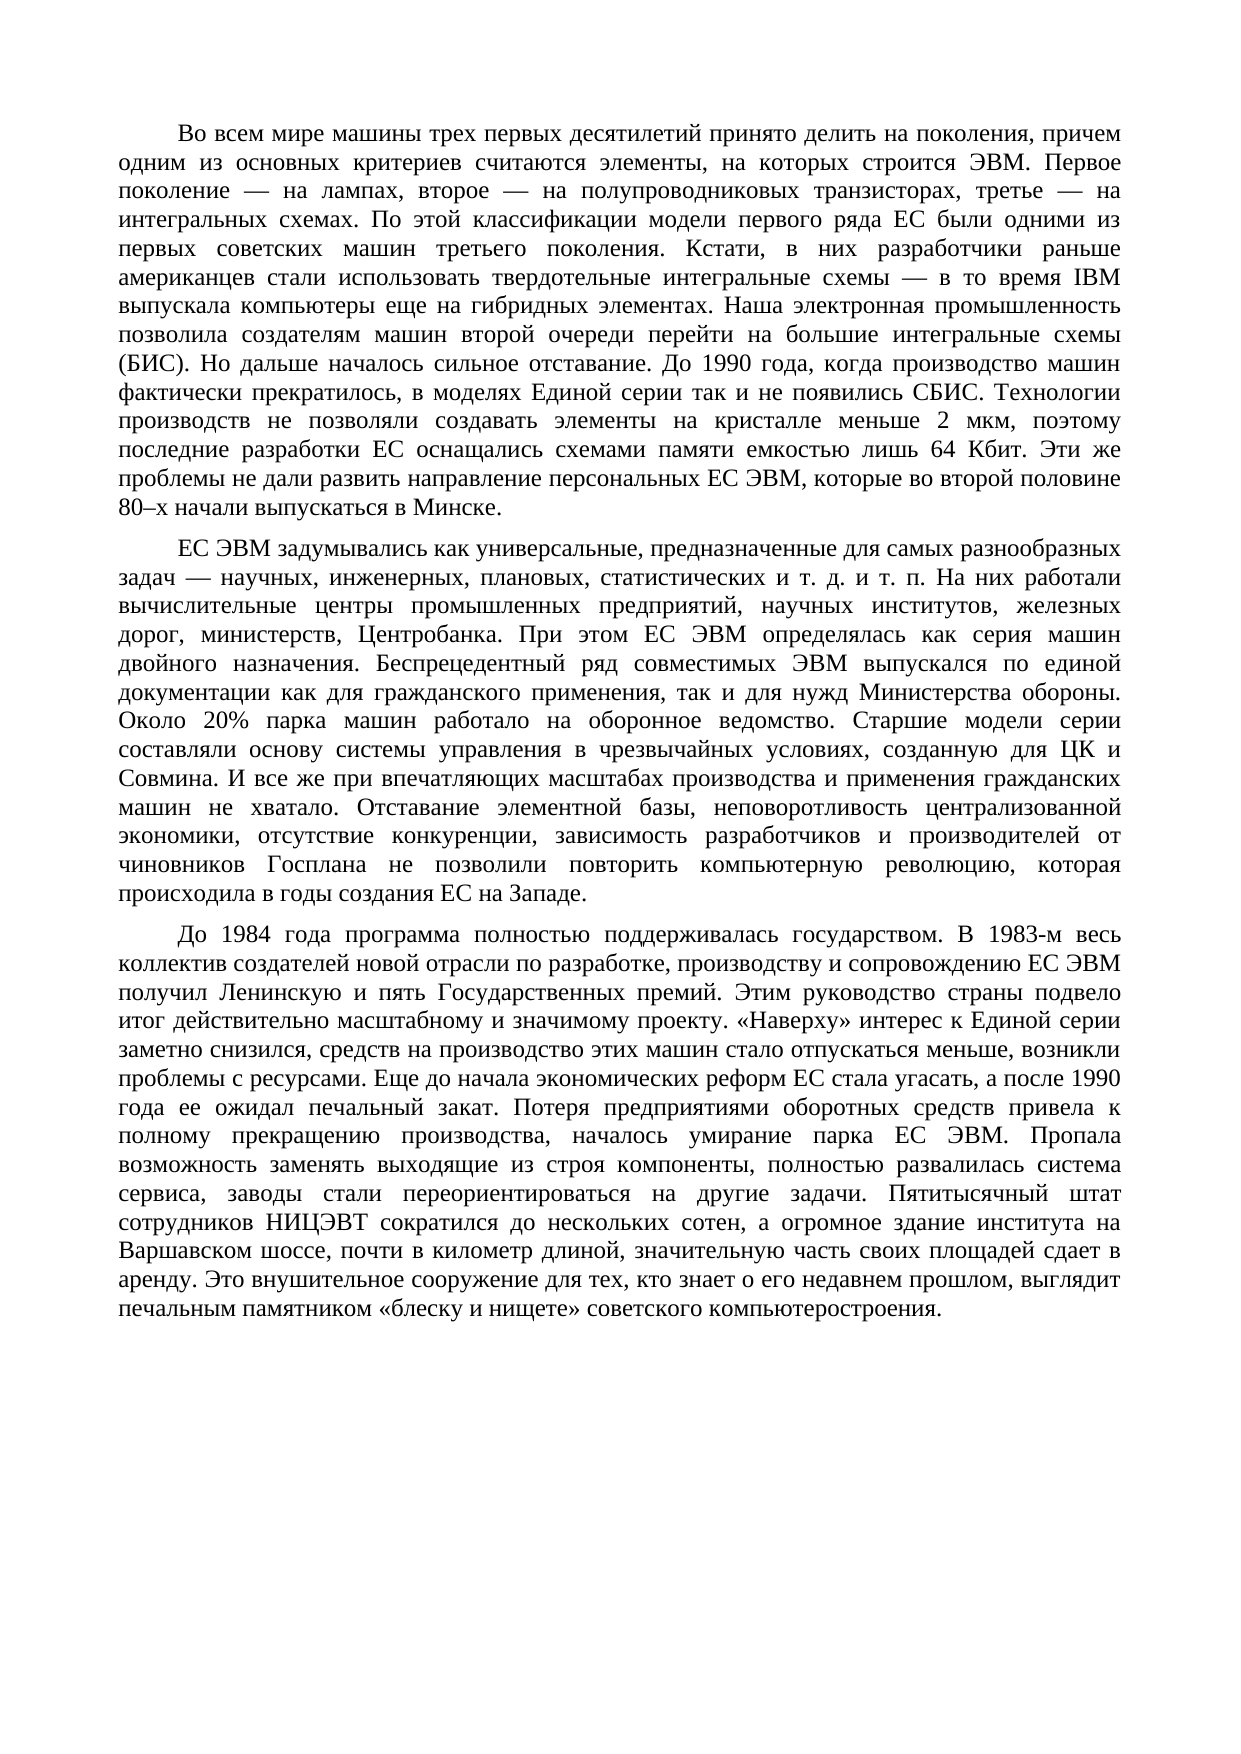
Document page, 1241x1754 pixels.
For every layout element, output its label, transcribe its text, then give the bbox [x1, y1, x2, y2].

text Во всем мире машины трех первых десятилетий принято делить на поколения, причем одним из основных критериев считаются элементы, на которых строится ЭВМ. Первое поколение — на лампах, второе — на полупроводниковых транзисторах, третье — на интегральных схемах. По этой классификации модели первого ряда ЕС были одними из первых советских машин третьего поколения. Кстати, в них разработчики раньше американцев стали использовать твердотельные интегральные схемы — в то время IBM выпускала компьютеры еще на гибридных элементах. Наша электронная промышленность позволила создателям машин второй очереди перейти на большие интегральные схемы (БИС). Но дальше началось сильное отставание. До 1990 года, когда производство машин фактически прекратилось, в моделях Единой серии так и не появились СБИС. Технологии производств не позволяли создавать элементы на кристалле меньше 2 мкм, поэтому последние разработки ЕС оснащались схемами памяти емкостью лишь 64 Кбит. Эти же проблемы не дали развить направление персональных ЕС ЭВМ, которые во второй половине 80–х начали выпускаться в Минске. [118, 118, 1122, 521]
text ЕС ЭВМ задумывались как универсальные, предназначенные для самых разнообразных задач — научных, инженерных, плановых, статистических и т. д. и т. п. На них работали вычислительные центры промышленных предприятий, научных институтов, железных дорог, министерств, Центробанка. При этом ЕС ЭВМ определялась как серия машин двойного назначения. Беспрецедентный ряд совместимых ЭВМ выпускался по единой документации как для гражданского применения, так и для нужд Министерства обороны. Около 20% парка машин работало на оборонное ведомство. Старшие модели серии составляли основу системы управления в чрезвычайных условиях, созданную для ЦК и Совмина. И все же при впечатляющих масштабах производства и применения гражданских машин не хватало. Отставание элементной базы, неповоротливость централизованной экономики, отсутствие конкуренции, зависимость разработчиков и производителей от чиновников Госплана не позволили повторить компьютерную революцию, которая происходила в годы создания ЕС на Западе. [118, 533, 1122, 907]
text До 1984 года программа полностью поддерживалась государством. В 1983-м весь коллектив создателей новой отрасли по разработке, производству и сопровождению ЕС ЭВМ получил Ленинскую и пять Государственных премий. Этим руководство страны подвело итог действительно масштабному и значимому проекту. «Наверху» интерес к Единой серии заметно снизился, средств на производство этих машин стало отпускаться меньше, возникли проблемы с ресурсами. Еще до начала экономических реформ ЕС стала угасать, а после 1990 года ее ожидал печальный закат. Потеря предприятиями оборотных средств привела к полному прекращению производства, началось умирание парка ЕС ЭВМ. Пропала возможность заменять выходящие из строя компоненты, полностью развалилась система сервиса, заводы стали переориентироваться на другие задачи. Пятитысячный штат сотрудников НИЦЭВТ сократился до нескольких сотен, а огромное здание института на Варшавском шоссе, почти в километр длиной, значительную часть своих площадей сдает в аренду. Это внушительное сооружение для тех, кто знает о его недавнем прошлом, выглядит печальным памятником «блеску и нищете» советского компьютеростроения. [118, 919, 1122, 1322]
